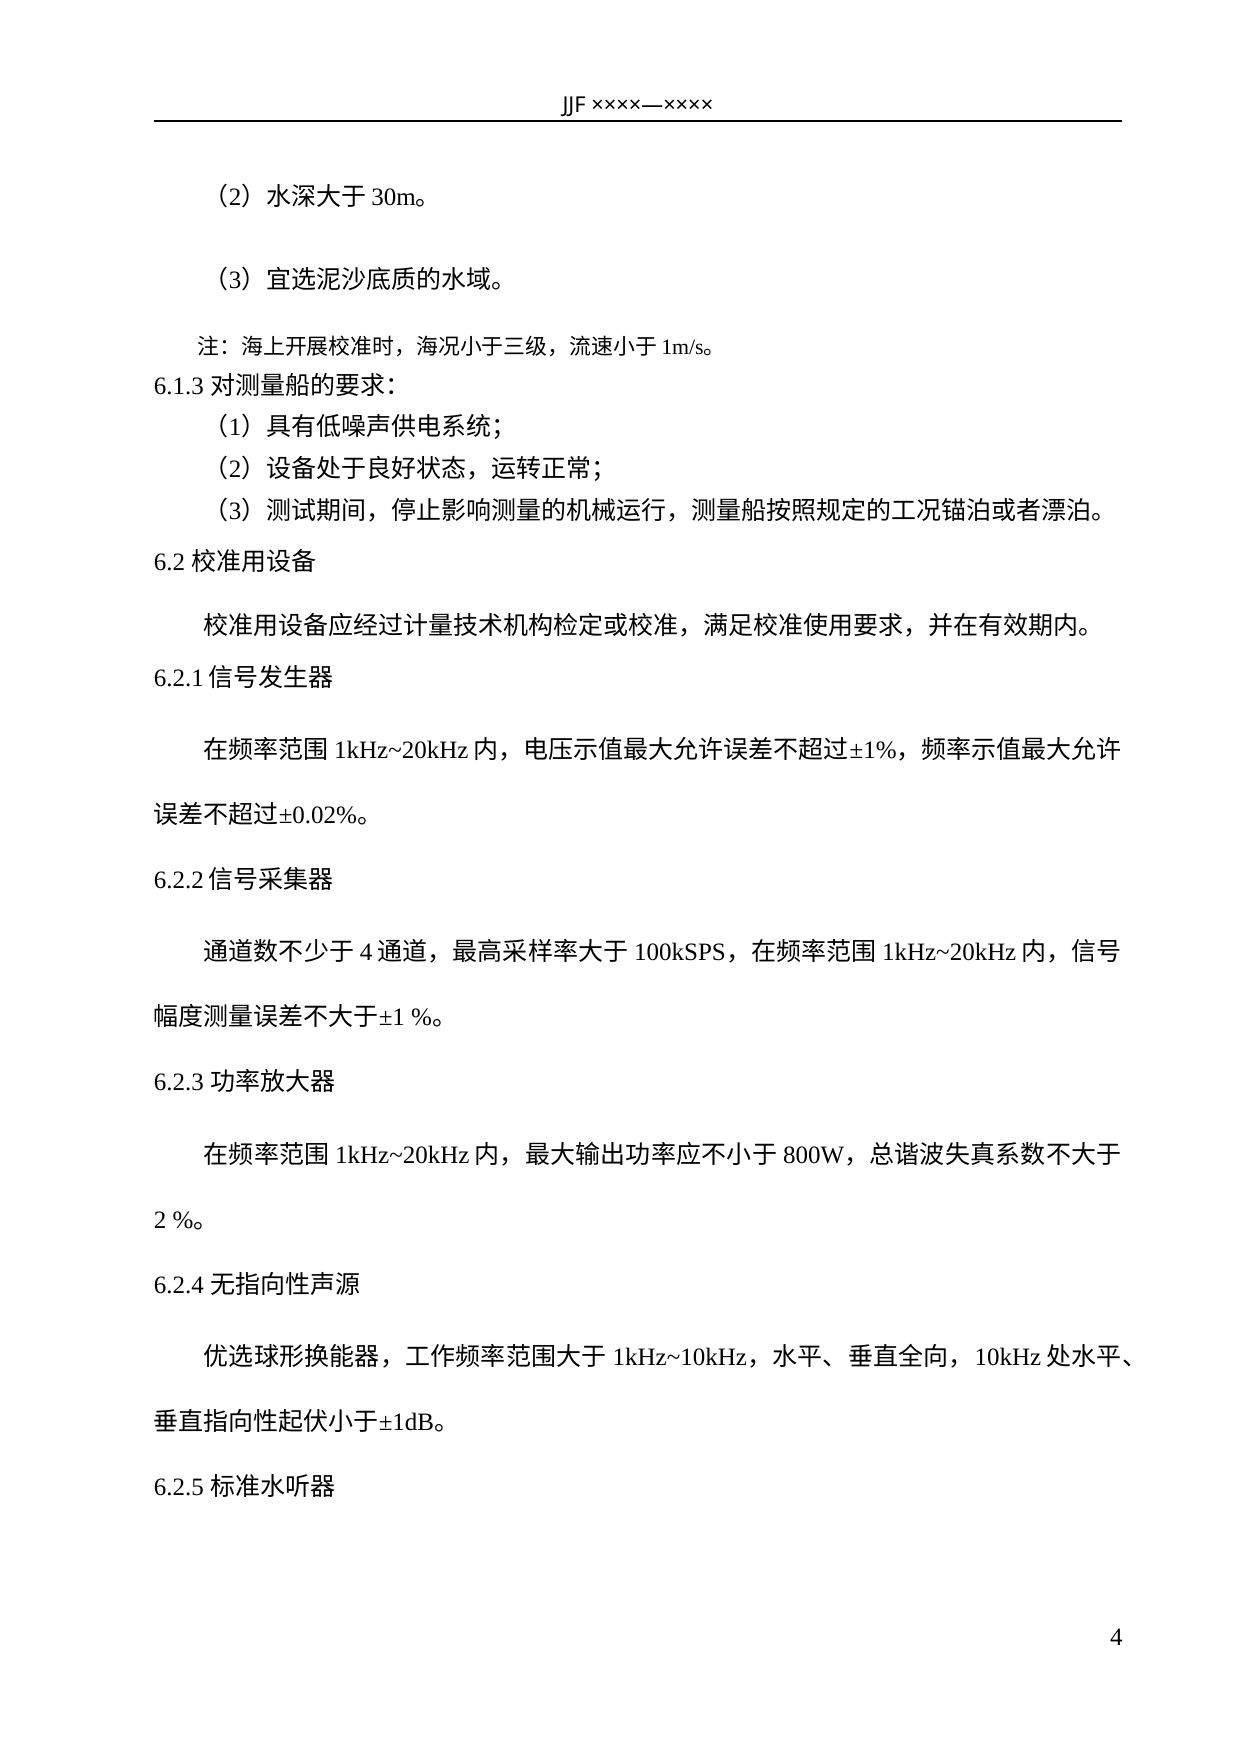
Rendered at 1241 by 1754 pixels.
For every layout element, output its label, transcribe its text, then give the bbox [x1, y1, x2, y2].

text 6.1.3 对测量船的要求： [153, 361, 1122, 402]
text 6.2.5 标准水听器 [153, 1452, 1122, 1517]
text （3）宜选泥沙底质的水域。 [153, 245, 1122, 310]
text 注：海上开展校准时，海况小于三级，流速小于1m/s。 [153, 328, 1122, 361]
text （3）测试期间，停止影响测量的机械运行，测量船按照规定的工况锚泊或者漂泊。 [153, 486, 1122, 527]
text （2）设备处于良好状态，运转正常； [153, 444, 1122, 486]
text 在频率范围1kHz~20kHz内，电压示值最大允许误差不超过±1%，频率示值最大允许误差不超过±0.02%。 [153, 715, 1122, 845]
text 在频率范围1kHz~20kHz内，最大输出功率应不小于800W，总谐波失真系数不大于2 %。 [153, 1120, 1122, 1250]
text 6.2.1信号发生器 [153, 643, 1122, 708]
text 优选球形换能器，工作频率范围大于1kHz~10kHz，水平、垂直全向，10kHz处水平、垂直指向性起伏小于±1dB。 [153, 1322, 1122, 1452]
text 6.2.4 无指向性声源 [153, 1250, 1122, 1315]
text 校准用设备应经过计量技术机构检定或校准，满足校准使用要求，并在有效期内。 [153, 601, 1122, 643]
subtitle 6.2 校准用设备 [153, 527, 1122, 592]
text 6.2.2信号采集器 [153, 845, 1122, 910]
text （1）具有低噪声供电系统； [153, 402, 1122, 444]
text 通道数不少于4通道，最高采样率大于100kSPS，在频率范围1kHz~20kHz内，信号幅度测量误差不大于±1 %。 [153, 917, 1122, 1047]
text （2）水深大于30m。 [153, 162, 1122, 227]
text 6.2.3 功率放大器 [153, 1047, 1122, 1112]
